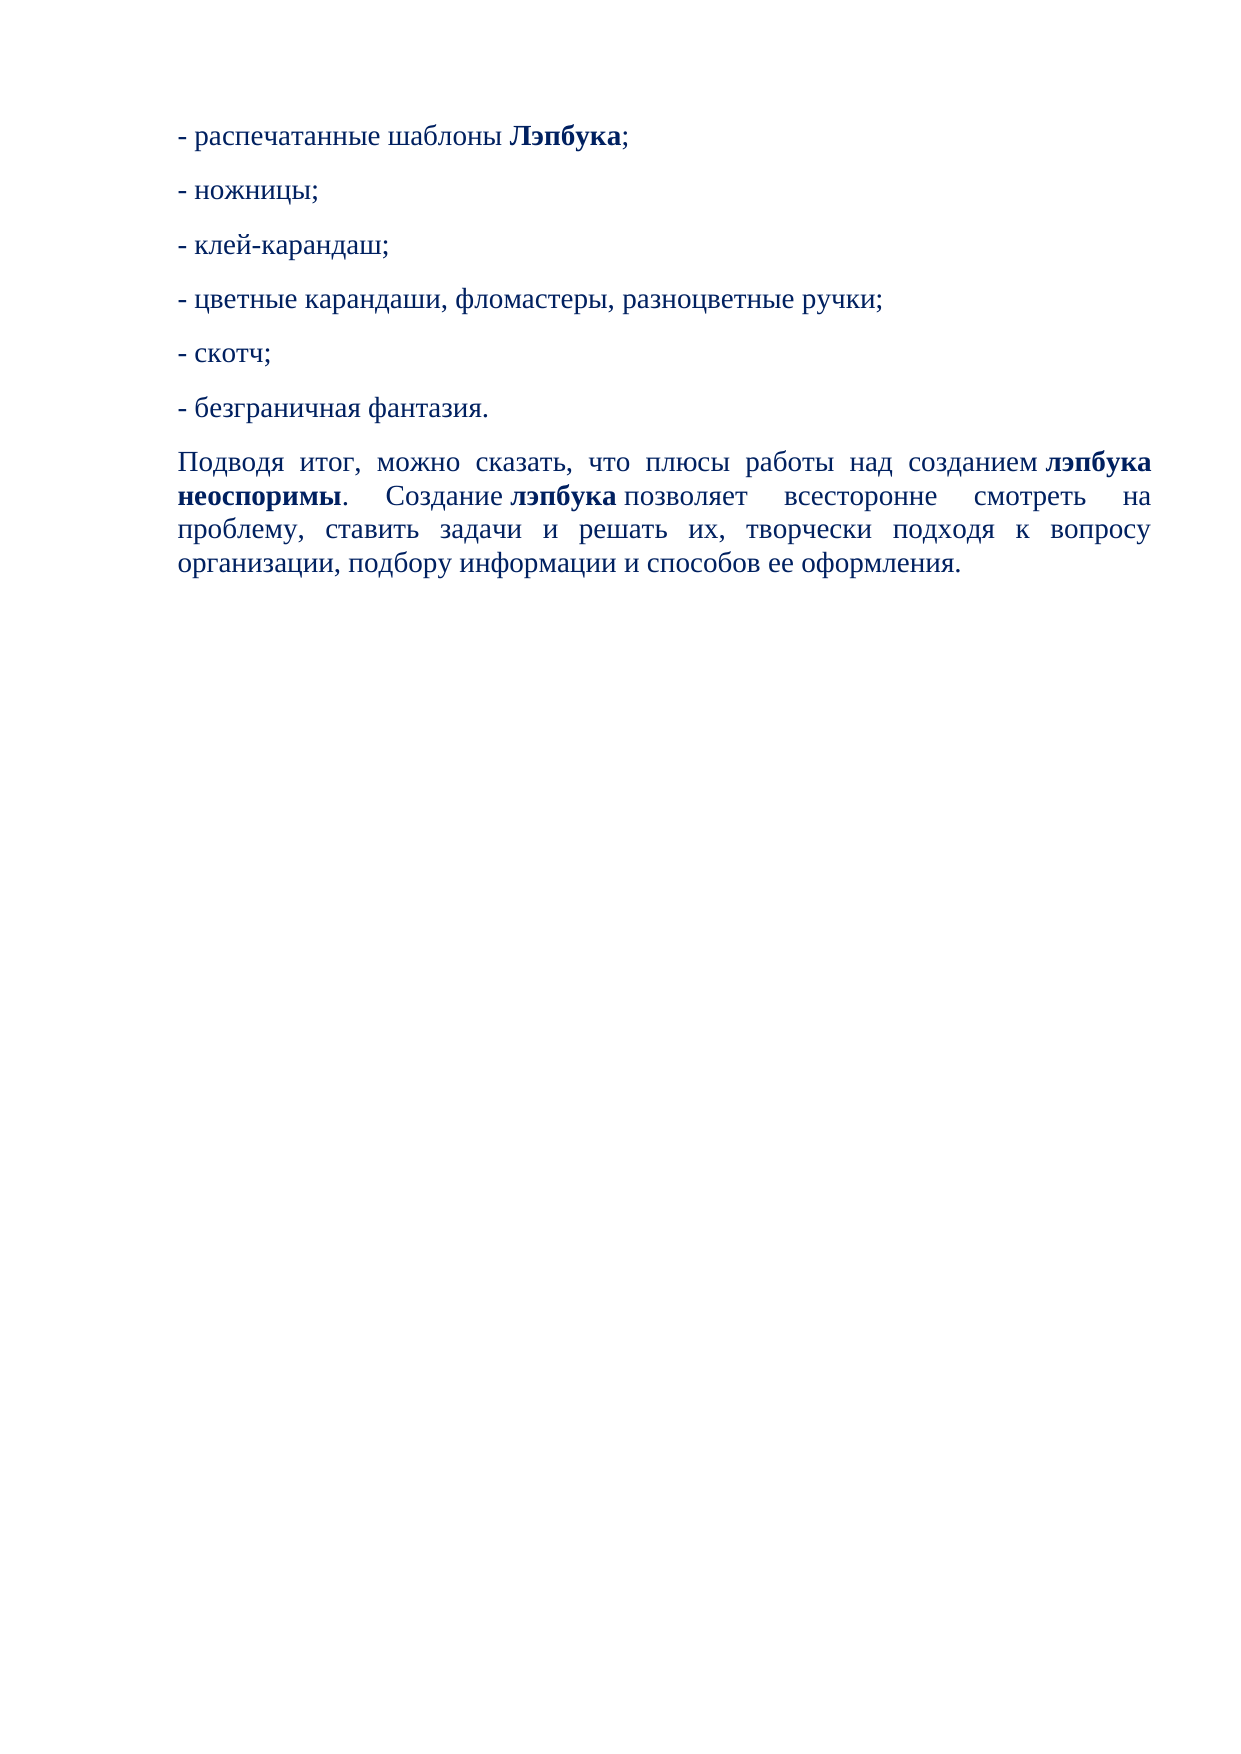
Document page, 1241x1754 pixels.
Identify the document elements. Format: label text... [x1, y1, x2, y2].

text - скотч; [177, 336, 1152, 369]
text - безграничная фантазия. [177, 390, 1152, 423]
text - клей-карандаш; [177, 227, 1152, 260]
text Подводя итог, можно сказать, что плюсы работы над созданием лэпбука неоспоримы. Создание лэпбука позволяет всесторонне смотреть на проблему, ставить задачи и решать их, творчески подходя к вопросу организации, подбору информации и способов ее оформления. [177, 444, 1152, 578]
text - распечатанные шаблоны Лэпбука; [177, 118, 1152, 152]
text - цветные карандаши, фломастеры, разноцветные ручки; [177, 281, 1152, 315]
text - ножницы; [177, 172, 1152, 206]
